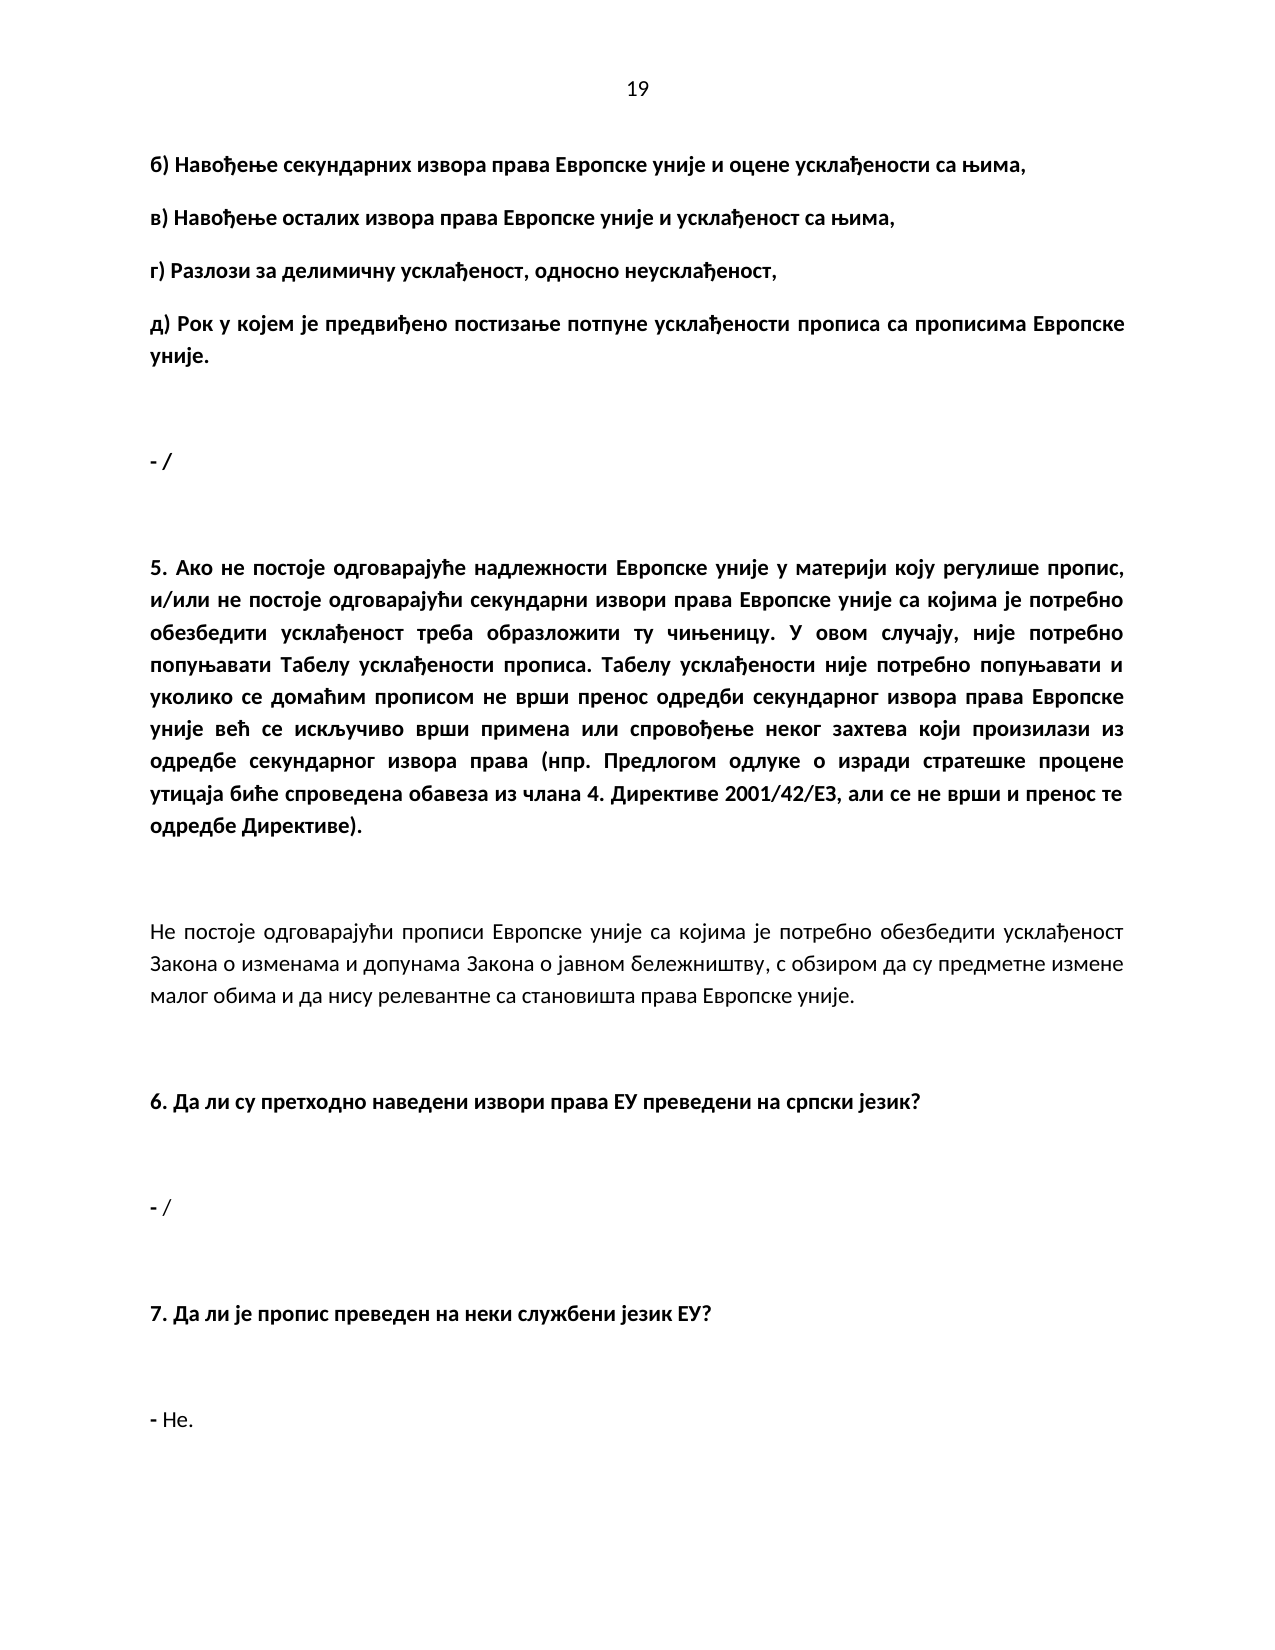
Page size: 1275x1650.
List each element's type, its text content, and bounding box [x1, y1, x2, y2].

text - Не. [150, 1405, 1125, 1433]
text 7. Да ли је пропис преведен на неки службени језик ЕУ? [150, 1299, 1125, 1327]
text д) Рок у којем је предвиђено постизање потпуне усклађености прописа са прописима Европске уније. [150, 309, 1125, 369]
text 6. Да ли су претходно наведени извори права ЕУ преведени на српски језик? [150, 1087, 1125, 1115]
text в) Навођење осталих извора права Европске уније и усклађеност са њима, [150, 203, 1125, 231]
text б) Навођење секундарних извора права Европске уније и оцене усклађености са њима, [150, 150, 1125, 178]
text Не постоје одговарајући прописи Европске уније са којима је потребно обезбедити усклађеност Закона о изменама и допунама Закона о јавном бележништву, с обзиром да су предметне измене малог обима и да нису релевантне са становишта права Европске уније. [150, 917, 1125, 1009]
text - / [150, 1193, 1125, 1221]
text 5. Ако не постоје одговарајуће надлежности Европске уније у материји коју регулише пропис, и/или не постоје одговарајући секундарни извори права Европске уније са којима је потребно обезбедити усклађеност треба образложити ту чињеницу. У овом случају, није потребно попуњавати Табелу усклађености прописа. Табелу усклађености није потребно попуњавати и уколико се домаћим прописом не врши пренос одредби секундарног извора права Европске уније већ се искључиво врши примена или спровођење неког захтева који произилази из одредбе секундарног извора права (нпр. Предлогом одлуке о изради стратешке процене утицаја биће спроведена обавеза из члана 4. Директиве 2001/42/ЕЗ, али се не врши и пренос те одредбе Директиве). [150, 553, 1125, 839]
text г) Разлози за делимичну усклађеност, односно неусклађеност, [150, 256, 1125, 284]
text - / [150, 447, 1125, 475]
